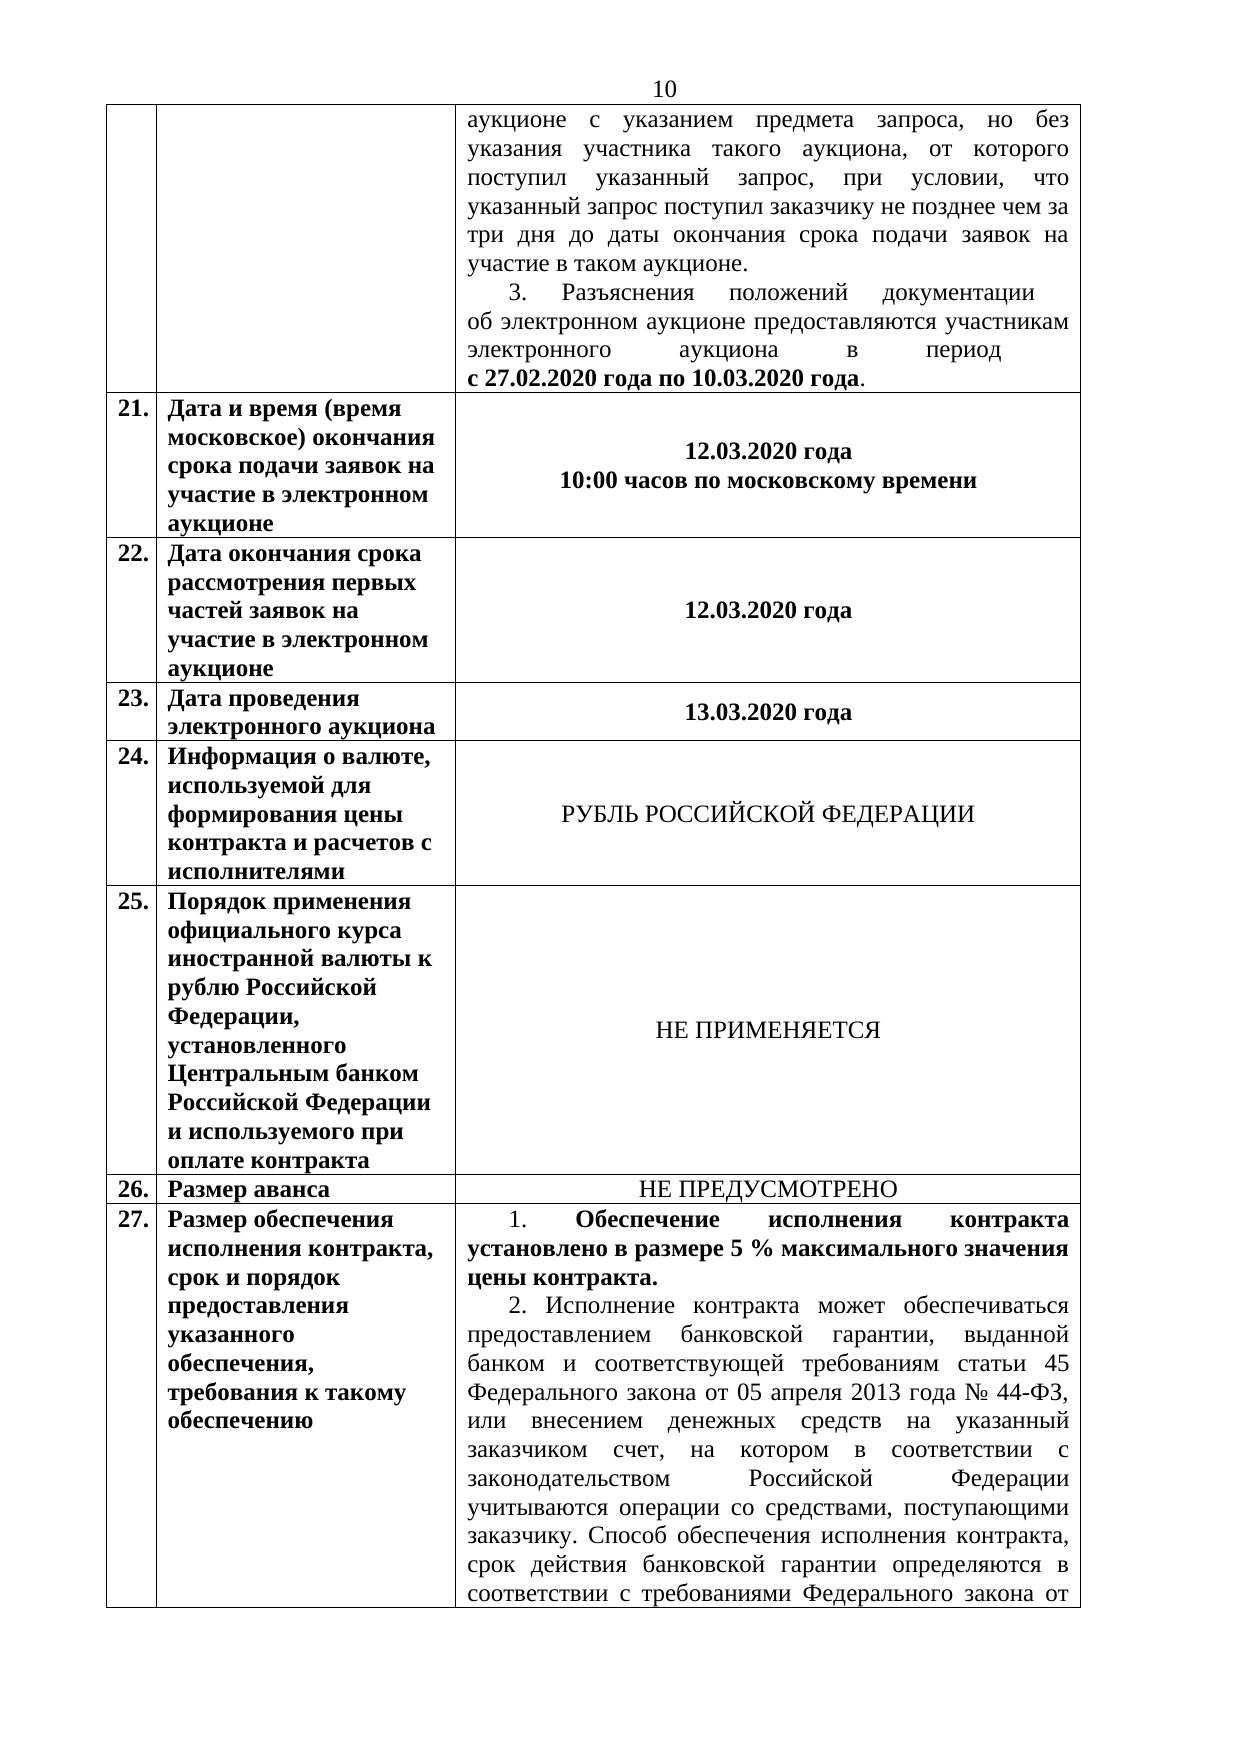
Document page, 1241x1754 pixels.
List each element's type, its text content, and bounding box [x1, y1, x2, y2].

table_cell [107, 886, 156, 1173]
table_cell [157, 1204, 455, 1607]
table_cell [456, 1204, 1080, 1607]
table_cell [107, 683, 156, 740]
table_cell [107, 1204, 156, 1607]
table_cell Информация о валюте, используемой для формирования цены контракта и расчетов с исполнителями [157, 741, 455, 885]
table_cell РУБЛЬ РОССИЙСКОЙ ФЕДЕРАЦИИ [456, 741, 1080, 885]
table_cell 12.03.2020 года 10:00 часов по московскому времени [456, 393, 1080, 537]
table_cell НЕ ПРИМЕНЯЕТСЯ [456, 886, 1080, 1173]
table_cell [107, 538, 156, 682]
table_cell 13.03.2020 года [456, 683, 1080, 740]
table_cell Размер аванса [157, 1175, 455, 1203]
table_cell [456, 105, 1080, 392]
table_cell Дата окончания срока рассмотрения первых частей заявок на участие в электронном аукционе [157, 538, 455, 682]
table_cell [107, 105, 156, 392]
table_cell Дата и время (время московское) окончания срока подачи заявок на участие в электронном аукционе [157, 393, 455, 537]
table_cell [107, 393, 156, 537]
table_cell 12.03.2020 года [456, 538, 1080, 682]
table_cell Дата проведения электронного аукциона [157, 683, 455, 740]
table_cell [157, 105, 455, 392]
table_cell Порядок применения официального курса иностранной валюты к рублю Российской Федерации, установленного Центральным банком Российской Федерации и используемого при оплате контракта [157, 886, 455, 1173]
table_cell [107, 741, 156, 885]
table_cell НЕ ПРЕДУСМОТРЕНО [456, 1175, 1080, 1203]
table_cell [107, 1175, 156, 1203]
